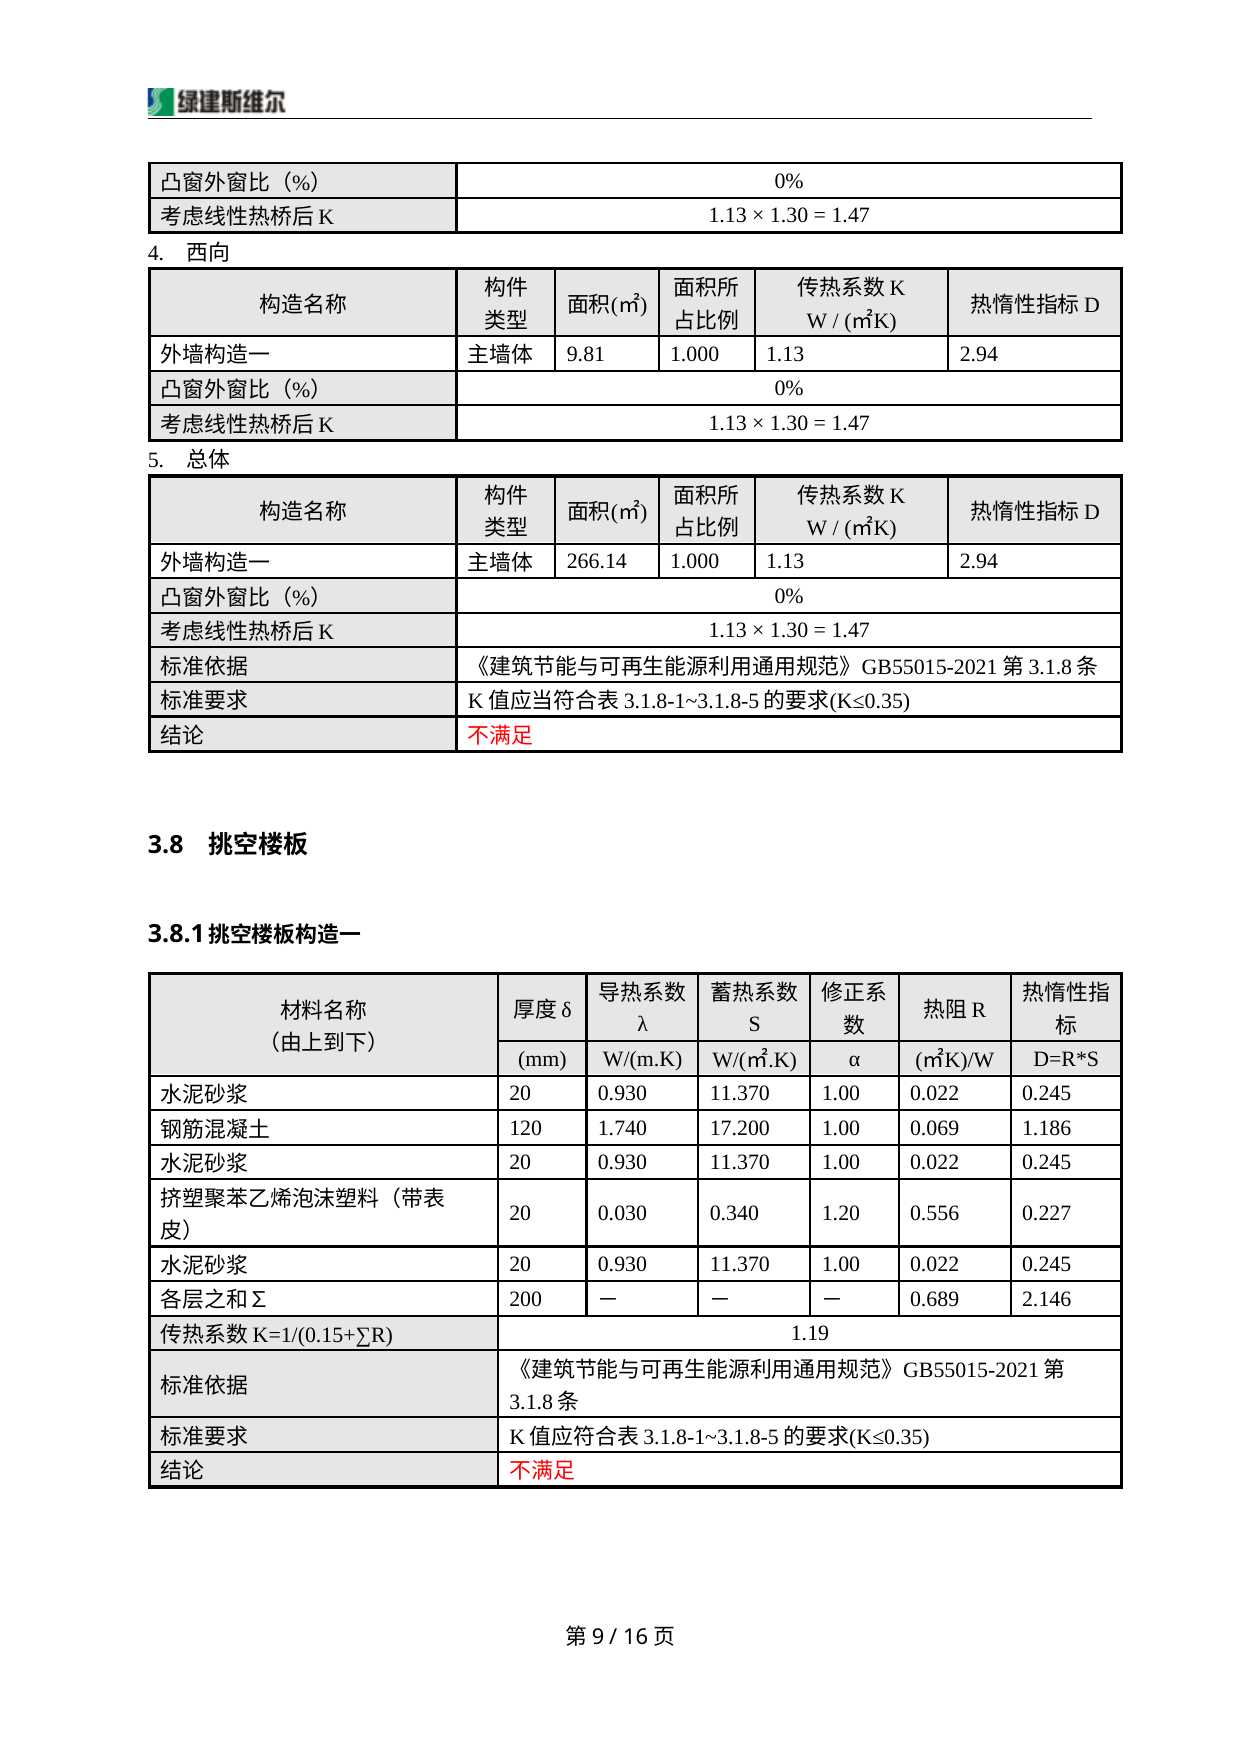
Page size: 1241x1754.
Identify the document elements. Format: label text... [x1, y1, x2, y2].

table_cell 《建筑节能与可再生能源利用通用规范》GB55015-2021第3.1.8条 [499, 1351, 1120, 1416]
table_cell 主墙体 [458, 545, 554, 577]
table_header 传热系数K W / (㎡K) [756, 270, 947, 335]
table_cell 凸窗外窗比（%） [151, 164, 455, 197]
subtitle 挑空楼板 [148, 811, 1092, 876]
table_cell 1.13 × 1.30 = 1.47 [458, 406, 1120, 439]
table_cell 2.94 [949, 545, 1120, 577]
table_cell 0.245 [1012, 1077, 1120, 1109]
table_cell K值应符合表3.1.8-1~3.1.8-5的要求(K≤0.35) [499, 1418, 1120, 1451]
table_cell 2.94 [949, 337, 1120, 369]
table_cell 不满足 [499, 1453, 1120, 1485]
table_header 修正系数 [811, 975, 898, 1040]
table_cell 0.245 [1012, 1248, 1120, 1280]
table_header 热阻R [900, 975, 1010, 1040]
table_cell 传热系数K=1/(0.15+∑R) [151, 1317, 497, 1349]
table_cell 标准依据 [151, 648, 455, 681]
table_cell 9.81 [556, 337, 658, 369]
table_cell 11.370 [699, 1077, 809, 1109]
table_cell K值应当符合表3.1.8-1~3.1.8-5的要求(K≤0.35) [458, 683, 1120, 715]
table_cell 1.13 × 1.30 = 1.47 [458, 199, 1120, 231]
table_cell 各层之和∑ [151, 1282, 497, 1314]
table_cell 1.000 [660, 545, 754, 577]
table_cell 水泥砂浆 [151, 1077, 497, 1109]
table_cell 0.556 [900, 1180, 1010, 1245]
table_cell 0.022 [900, 1146, 1010, 1178]
table_cell 挤塑聚苯乙烯泡沫塑料（带表皮） [151, 1180, 497, 1245]
table_cell 11.370 [699, 1248, 809, 1280]
table_cell 考虑线性热桥后K [151, 199, 455, 231]
table_header 构件 类型 [458, 478, 554, 542]
table_cell 2.146 [1012, 1282, 1120, 1314]
table_cell (mm) [499, 1042, 585, 1074]
table_cell 标准依据 [151, 1351, 497, 1416]
table_header 厚度δ [499, 975, 585, 1040]
table_cell 0% [458, 372, 1120, 404]
table_cell 主墙体 [458, 337, 554, 369]
table_cell 20 [499, 1180, 585, 1245]
table_cell 1.186 [1012, 1111, 1120, 1144]
table_cell － [811, 1282, 898, 1314]
table_cell 钢筋混凝土 [151, 1111, 497, 1144]
table_cell 考虑线性热桥后K [151, 614, 455, 646]
table_cell W/(m.K) [588, 1042, 697, 1074]
table_header 传热系数K W / (㎡K) [756, 478, 947, 542]
table_cell 外墙构造一 [151, 545, 455, 577]
table_cell 20 [499, 1077, 585, 1109]
table_header 材料名称 （由上到下） [151, 975, 497, 1074]
table_cell 200 [499, 1282, 585, 1314]
table_cell 0.069 [900, 1111, 1010, 1144]
table_cell 11.370 [699, 1146, 809, 1178]
table_cell 标准要求 [151, 1418, 497, 1451]
table_header 构件 类型 [458, 270, 554, 335]
table_cell 0.930 [588, 1248, 697, 1280]
table_cell 1.20 [811, 1180, 898, 1245]
table_cell 0.340 [699, 1180, 809, 1245]
table_cell 0.930 [588, 1146, 697, 1178]
table_header 导热系数λ [588, 975, 697, 1040]
table_cell 结论 [151, 1453, 497, 1485]
table_cell 1.13 [756, 545, 947, 577]
table_cell W/(㎡.K) [699, 1042, 809, 1074]
table_cell D=R*S [1012, 1042, 1120, 1074]
table_cell 考虑线性热桥后K [151, 406, 455, 439]
table_cell 水泥砂浆 [151, 1146, 497, 1178]
table_cell 1.740 [588, 1111, 697, 1144]
table_header 构造名称 [151, 478, 455, 542]
table_header 热惰性指标D [949, 270, 1120, 335]
text 5. 总体 [148, 442, 1092, 474]
table_cell 266.14 [556, 545, 658, 577]
table_cell 1.00 [811, 1077, 898, 1109]
subtitle 挑空楼板构造一 [148, 901, 1092, 966]
table_cell (㎡K)/W [900, 1042, 1010, 1074]
table_header 构造名称 [151, 270, 455, 335]
table_cell 1.00 [811, 1111, 898, 1144]
table_cell 120 [499, 1111, 585, 1144]
table_cell 20 [499, 1248, 585, 1280]
table_cell 标准要求 [151, 683, 455, 715]
text 4. 西向 [148, 234, 1092, 267]
table_cell 0.022 [900, 1077, 1010, 1109]
table_cell 不满足 [458, 718, 1120, 750]
table_header 蓄热系数S [699, 975, 809, 1040]
table_cell 0.245 [1012, 1146, 1120, 1178]
table_cell 0.022 [900, 1248, 1010, 1280]
table_cell 20 [499, 1146, 585, 1178]
table_cell 1.00 [811, 1248, 898, 1280]
table_cell － [699, 1282, 809, 1314]
table_cell 0.227 [1012, 1180, 1120, 1245]
table_cell 0.030 [588, 1180, 697, 1245]
table_header 面积(㎡) [556, 270, 658, 335]
table_cell 0.930 [588, 1077, 697, 1109]
table_cell 0% [458, 579, 1120, 612]
table_cell － [588, 1282, 697, 1314]
table_cell 水泥砂浆 [151, 1248, 497, 1280]
table_cell 1.13 × 1.30 = 1.47 [458, 614, 1120, 646]
table_cell 外墙构造一 [151, 337, 455, 369]
table_cell 17.200 [699, 1111, 809, 1144]
picture [147, 88, 289, 116]
table_cell 凸窗外窗比（%） [151, 579, 455, 612]
table_cell 《建筑节能与可再生能源利用通用规范》GB55015-2021第3.1.8条 [458, 648, 1120, 681]
table_header 热惰性指标D [949, 478, 1120, 542]
table_cell 1.13 [756, 337, 947, 369]
table_cell 1.00 [811, 1146, 898, 1178]
table_cell 1.19 [499, 1317, 1120, 1349]
table_cell α [811, 1042, 898, 1074]
table_header 面积所占比例 [660, 270, 754, 335]
table_header 面积(㎡) [556, 478, 658, 542]
table_header 热惰性指标 [1012, 975, 1120, 1040]
table_cell 1.000 [660, 337, 754, 369]
table_cell 结论 [151, 718, 455, 750]
table_cell 0% [458, 164, 1120, 197]
table_cell 0.689 [900, 1282, 1010, 1314]
table_cell 凸窗外窗比（%） [151, 372, 455, 404]
table_header 面积所占比例 [660, 478, 754, 542]
